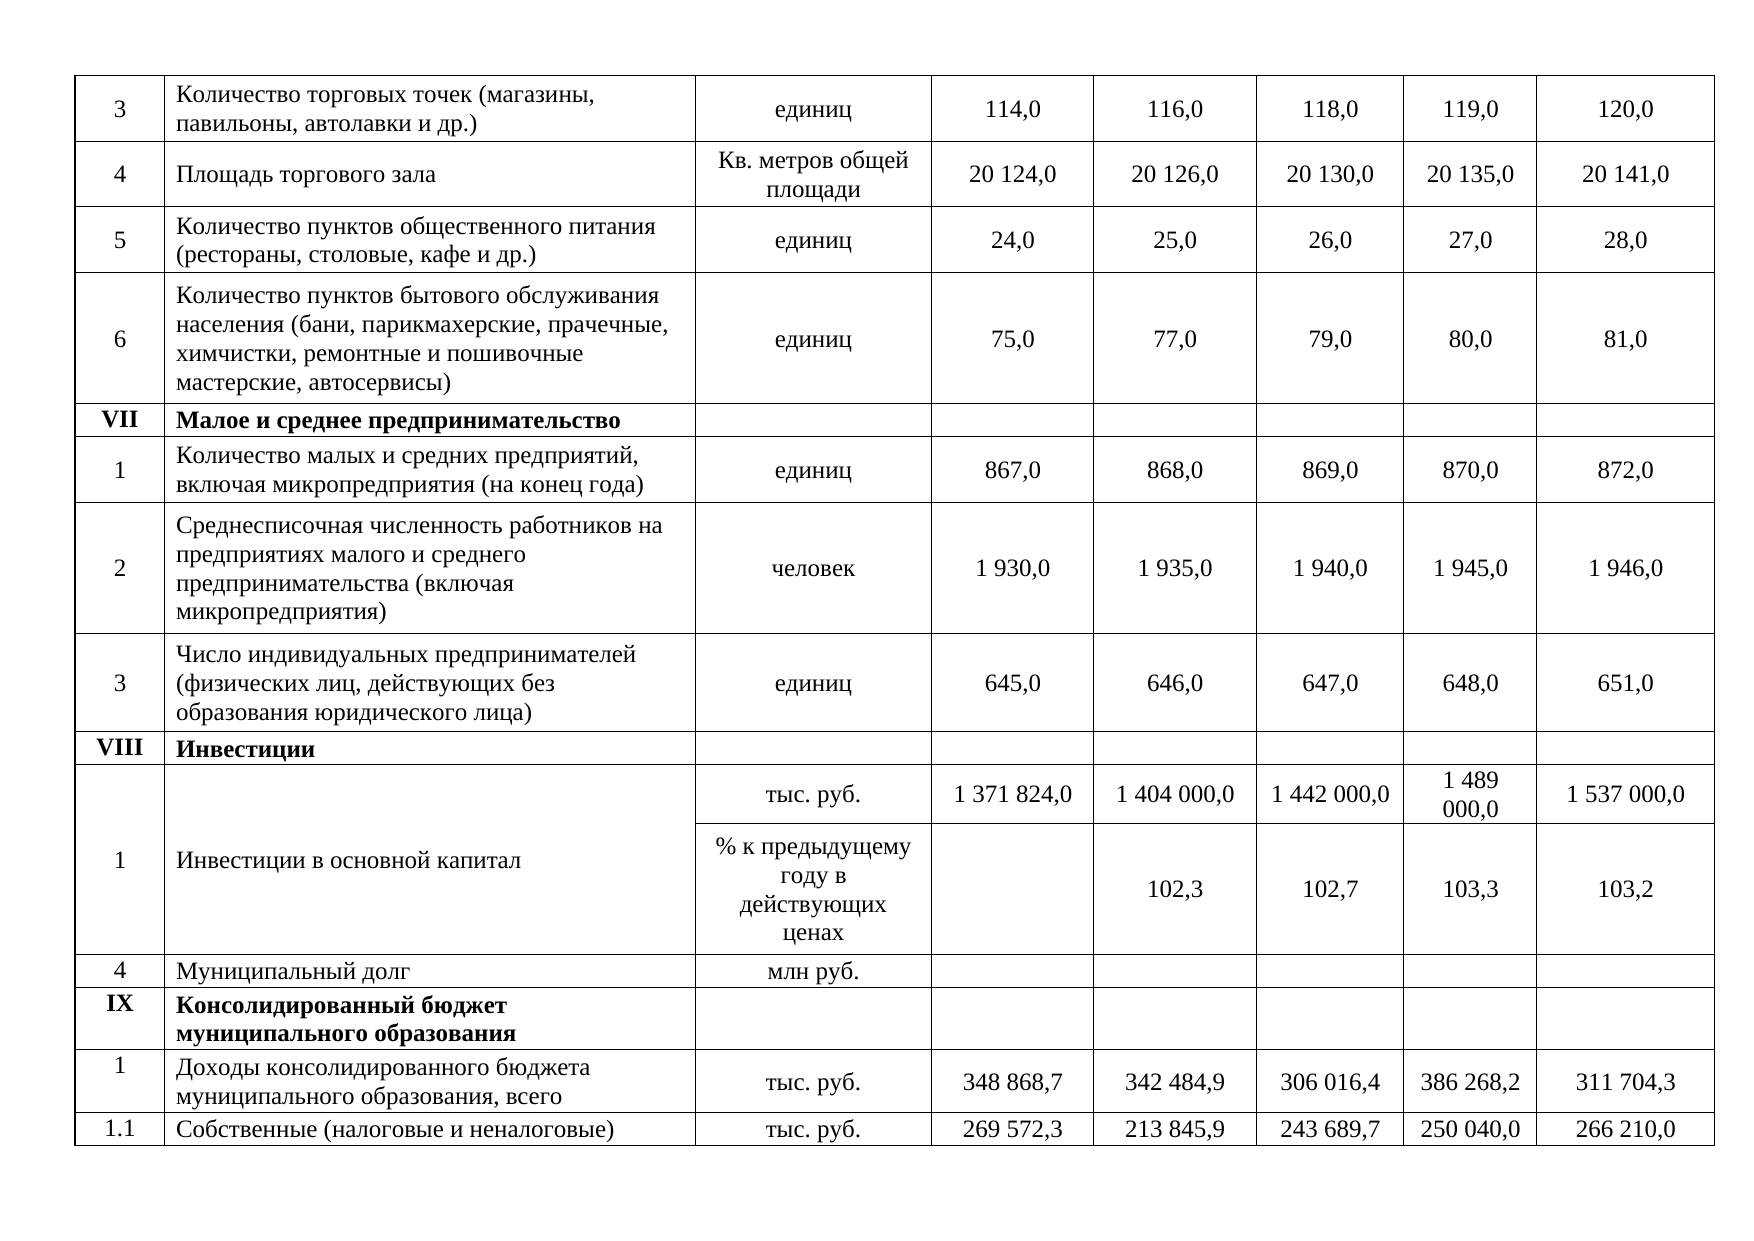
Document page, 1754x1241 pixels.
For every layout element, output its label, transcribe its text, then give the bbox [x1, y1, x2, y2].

table_cell [932, 824, 1093, 954]
table_cell 116,0 [1094, 76, 1256, 141]
table_cell 103,3 [1404, 824, 1536, 954]
table_cell 20 141,0 [1537, 142, 1714, 206]
table_cell 1 930,0 [932, 503, 1093, 633]
table_cell [932, 988, 1093, 1049]
table_cell 28,0 [1537, 207, 1714, 272]
table_cell 102,7 [1257, 824, 1403, 954]
table_cell [1094, 955, 1256, 987]
table_cell [1404, 988, 1536, 1049]
table_cell [1094, 732, 1256, 764]
table_cell Среднесписочная численность работников на предприятиях малого и среднего предпринимательства (включая микропредприятия) [165, 503, 695, 633]
table_cell 1 537 000,0 [1537, 765, 1714, 823]
table_cell 81,0 [1537, 273, 1714, 403]
table_cell 647,0 [1257, 634, 1403, 731]
table_cell 20 124,0 [932, 142, 1093, 206]
table_cell 4 [76, 955, 164, 987]
table_cell 243 689,7 [1257, 1113, 1403, 1144]
table_cell 269 572,3 [932, 1113, 1093, 1144]
table_cell 3 [76, 76, 164, 141]
table_cell 646,0 [1094, 634, 1256, 731]
table_cell 1 442 000,0 [1257, 765, 1403, 823]
table_cell 102,3 [1094, 824, 1256, 954]
table_cell 648,0 [1404, 634, 1536, 731]
table_cell 867,0 [932, 437, 1093, 502]
table_cell [1537, 988, 1714, 1049]
table_cell 119,0 [1404, 76, 1536, 141]
table_cell 1 489 000,0 [1404, 765, 1536, 823]
table_cell 651,0 [1537, 634, 1714, 731]
table_cell IX [76, 988, 164, 1049]
table_cell VIII [76, 732, 164, 764]
table_cell 103,2 [1537, 824, 1714, 954]
table_cell человек [696, 503, 931, 633]
table_cell [1257, 988, 1403, 1049]
table_cell [696, 404, 931, 436]
table_cell Малое и среднее предпринимательство [165, 404, 695, 436]
table_cell 213 845,9 [1094, 1113, 1256, 1144]
table_cell 6 [76, 273, 164, 403]
table_cell Площадь торгового зала [165, 142, 695, 206]
table_cell 25,0 [1094, 207, 1256, 272]
table_cell тыс. руб. [696, 765, 931, 823]
table_cell 250 040,0 [1404, 1113, 1536, 1144]
table_cell [1257, 955, 1403, 987]
table_cell VII [76, 404, 164, 436]
table_cell 80,0 [1404, 273, 1536, 403]
table_cell 1 [76, 1050, 164, 1112]
table_cell 342 484,9 [1094, 1050, 1256, 1112]
table_cell 118,0 [1257, 76, 1403, 141]
table_cell [1257, 732, 1403, 764]
table_cell 1.1 [76, 1113, 164, 1144]
table_cell 868,0 [1094, 437, 1256, 502]
table_cell [932, 955, 1093, 987]
table_cell единиц [696, 273, 931, 403]
table_cell 311 704,3 [1537, 1050, 1714, 1112]
table_cell Кв. метров общей площади [696, 142, 931, 206]
table_cell [1537, 955, 1714, 987]
table_cell Количество пунктов общественного питания (рестораны, столовые, кафе и др.) [165, 207, 695, 272]
table_cell [1404, 732, 1536, 764]
table_cell 1 945,0 [1404, 503, 1536, 633]
table_cell 306 016,4 [1257, 1050, 1403, 1112]
table_cell тыс. руб. [696, 1113, 931, 1144]
table_cell единиц [696, 207, 931, 272]
table_cell Инвестиции [165, 732, 695, 764]
table_cell Количество пунктов бытового обслуживания населения (бани, парикмахерские, прачечные, химчистки, ремонтные и пошивочные мастерские, автосервисы) [165, 273, 695, 403]
table_cell 20 135,0 [1404, 142, 1536, 206]
table_cell Собственные (налоговые и неналоговые) [165, 1113, 695, 1144]
table_cell 870,0 [1404, 437, 1536, 502]
table_cell 79,0 [1257, 273, 1403, 403]
table_cell Количество торговых точек (магазины, павильоны, автолавки и др.) [165, 76, 695, 141]
table_cell [696, 988, 931, 1049]
table_cell Муниципальный долг [165, 955, 695, 987]
table_cell тыс. руб. [696, 1050, 931, 1112]
table_cell [1257, 404, 1403, 436]
table_cell 872,0 [1537, 437, 1714, 502]
table_cell 27,0 [1404, 207, 1536, 272]
table_cell [1537, 732, 1714, 764]
table_cell % к предыдущему году в действующих ценах [696, 824, 931, 954]
table_cell [932, 732, 1093, 764]
table_cell 348 868,7 [932, 1050, 1093, 1112]
table_cell единиц [696, 437, 931, 502]
table_cell 5 [76, 207, 164, 272]
table_cell [1094, 404, 1256, 436]
table_cell 4 [76, 142, 164, 206]
table_cell 26,0 [1257, 207, 1403, 272]
table_cell Количество малых и средних предприятий, включая микропредприятия (на конец года) [165, 437, 695, 502]
table_cell 75,0 [932, 273, 1093, 403]
table_cell 266 210,0 [1537, 1113, 1714, 1144]
table_cell 77,0 [1094, 273, 1256, 403]
table_cell Инвестиции в основной капитал [165, 765, 695, 954]
table_cell [696, 732, 931, 764]
table_cell [1404, 955, 1536, 987]
table_cell [1404, 404, 1536, 436]
table_cell 24,0 [932, 207, 1093, 272]
table_cell 1 404 000,0 [1094, 765, 1256, 823]
table_cell 869,0 [1257, 437, 1403, 502]
table_cell 386 268,2 [1404, 1050, 1536, 1112]
table_cell 3 [76, 634, 164, 731]
table_cell единиц [696, 76, 931, 141]
table_cell Число индивидуальных предпринимателей (физических лиц, действующих без образования юридического лица) [165, 634, 695, 731]
table_cell Консолидированный бюджет муниципального образования [165, 988, 695, 1049]
table_cell 1 [76, 437, 164, 502]
table_cell [1094, 988, 1256, 1049]
table_cell [932, 404, 1093, 436]
table_cell единиц [696, 634, 931, 731]
table_cell 114,0 [932, 76, 1093, 141]
table_cell 2 [76, 503, 164, 633]
table_cell 645,0 [932, 634, 1093, 731]
table_cell 1 935,0 [1094, 503, 1256, 633]
table_cell 1 [76, 765, 164, 954]
table_cell 1 946,0 [1537, 503, 1714, 633]
table_cell 1 371 824,0 [932, 765, 1093, 823]
table_cell млн руб. [696, 955, 931, 987]
table_cell [1537, 404, 1714, 436]
table_cell 120,0 [1537, 76, 1714, 141]
table_cell 1 940,0 [1257, 503, 1403, 633]
table_cell 20 130,0 [1257, 142, 1403, 206]
table_cell 20 126,0 [1094, 142, 1256, 206]
table_cell Доходы консолидированного бюджета муниципального образования, всего [165, 1050, 695, 1112]
